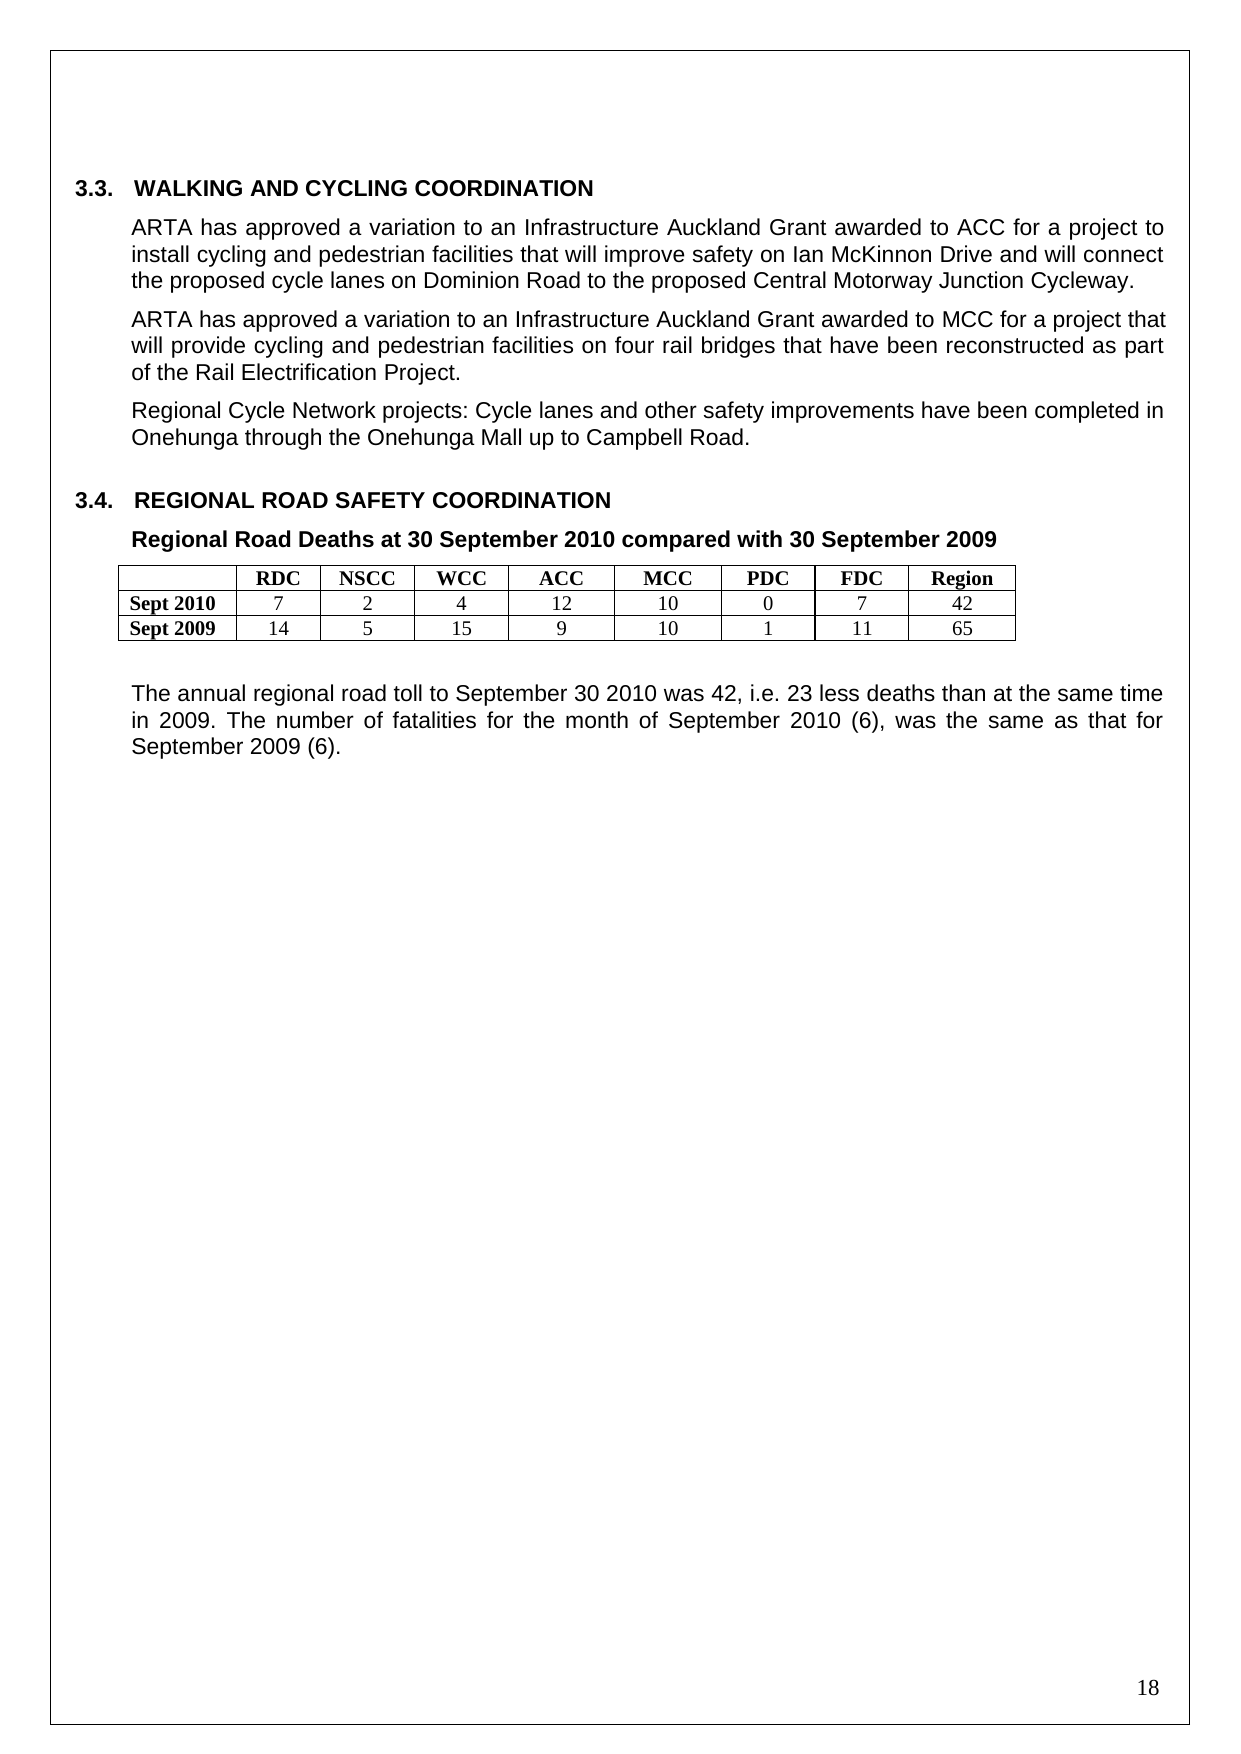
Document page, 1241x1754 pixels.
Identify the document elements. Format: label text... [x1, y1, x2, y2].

table_cell 11 [816, 616, 908, 640]
table_cell Sept 2010 [119, 591, 236, 615]
table_header NSCC [321, 566, 414, 590]
text ARTA has approved a variation to an Infrastructure Auckland Grant awarded to MCC for a project that will provide cycling and pedestrian facilities on four rail bridges that have been reconstructed as part of the Rail Electrification Project. [131, 306, 1166, 385]
table_header WCC [415, 566, 508, 590]
table_header RDC [237, 566, 320, 590]
table_cell 65 [909, 616, 1015, 640]
table_cell 4 [415, 591, 508, 615]
table_cell 7 [237, 591, 320, 615]
text 18 [64, 1674, 1159, 1700]
table_cell 2 [321, 591, 414, 615]
table_cell 14 [237, 616, 320, 640]
table_header ACC [509, 566, 614, 590]
table_cell 42 [909, 591, 1015, 615]
text ARTA has approved a variation to an Infrastructure Auckland Grant awarded to ACC for a project to install cycling and pedestrian facilities that will improve safety on Ian McKinnon Drive and will connect the proposed cycle lanes on Dominion Road to the proposed Central Motorway Junction Cycleway. [131, 214, 1165, 293]
table_cell 12 [509, 591, 614, 615]
table_header PDC [722, 566, 814, 590]
subtitle WALKING AND CYCLING COORDINATION [75, 175, 1178, 202]
table_cell 7 [816, 591, 908, 615]
table_header MCC [615, 566, 721, 590]
subtitle REGIONAL ROAD SAFETY COORDINATION [75, 487, 1178, 513]
table_cell 10 [615, 591, 721, 615]
table_header FDC [816, 566, 908, 590]
table_cell 5 [321, 616, 414, 640]
table_header Region [909, 566, 1015, 590]
table_header [119, 566, 236, 590]
text Regional Cycle Network projects: Cycle lanes and other safety improvements have been completed in Onehunga through the Onehunga Mall up to Campbell Road. [131, 397, 1165, 450]
table_cell 1 [722, 616, 814, 640]
text The annual regional road toll to September 30 2010 was 42, i.e. 23 less deaths than at the same time in 2009. The number of fatalities for the month of September 2010 (6), was the same as that for September 2009 (6). [131, 680, 1165, 759]
table_cell 0 [722, 591, 814, 615]
table_cell 15 [415, 616, 508, 640]
table_cell Sept 2009 [119, 616, 236, 640]
table_cell 9 [509, 616, 614, 640]
text Regional Road Deaths at 30 September 2010 compared with 30 September 2009 [131, 526, 1178, 552]
table_cell 10 [615, 616, 721, 640]
